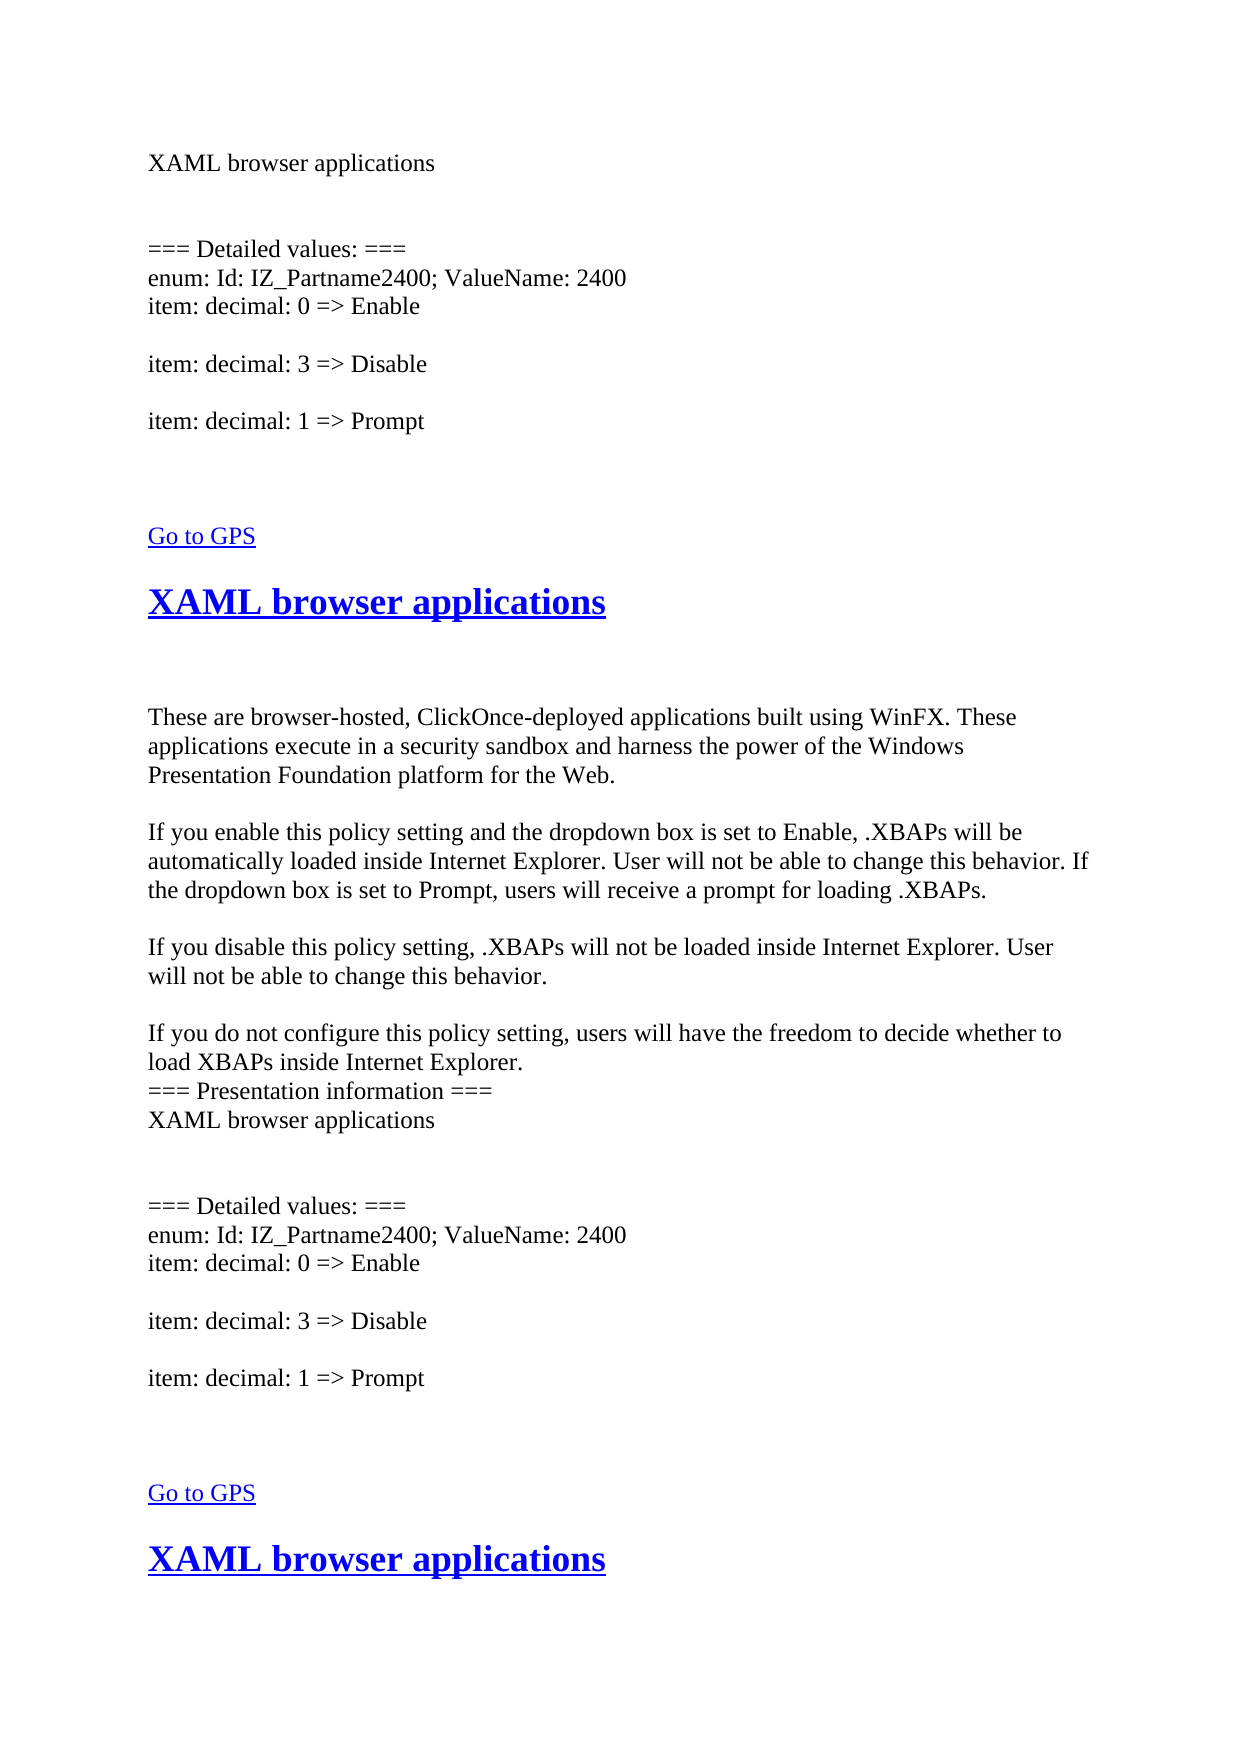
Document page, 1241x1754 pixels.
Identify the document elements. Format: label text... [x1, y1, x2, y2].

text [148, 148, 1093, 550]
text XAML browser applications [148, 1536, 1093, 1579]
text XAML browser applications [148, 579, 1093, 622]
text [148, 702, 1093, 1507]
